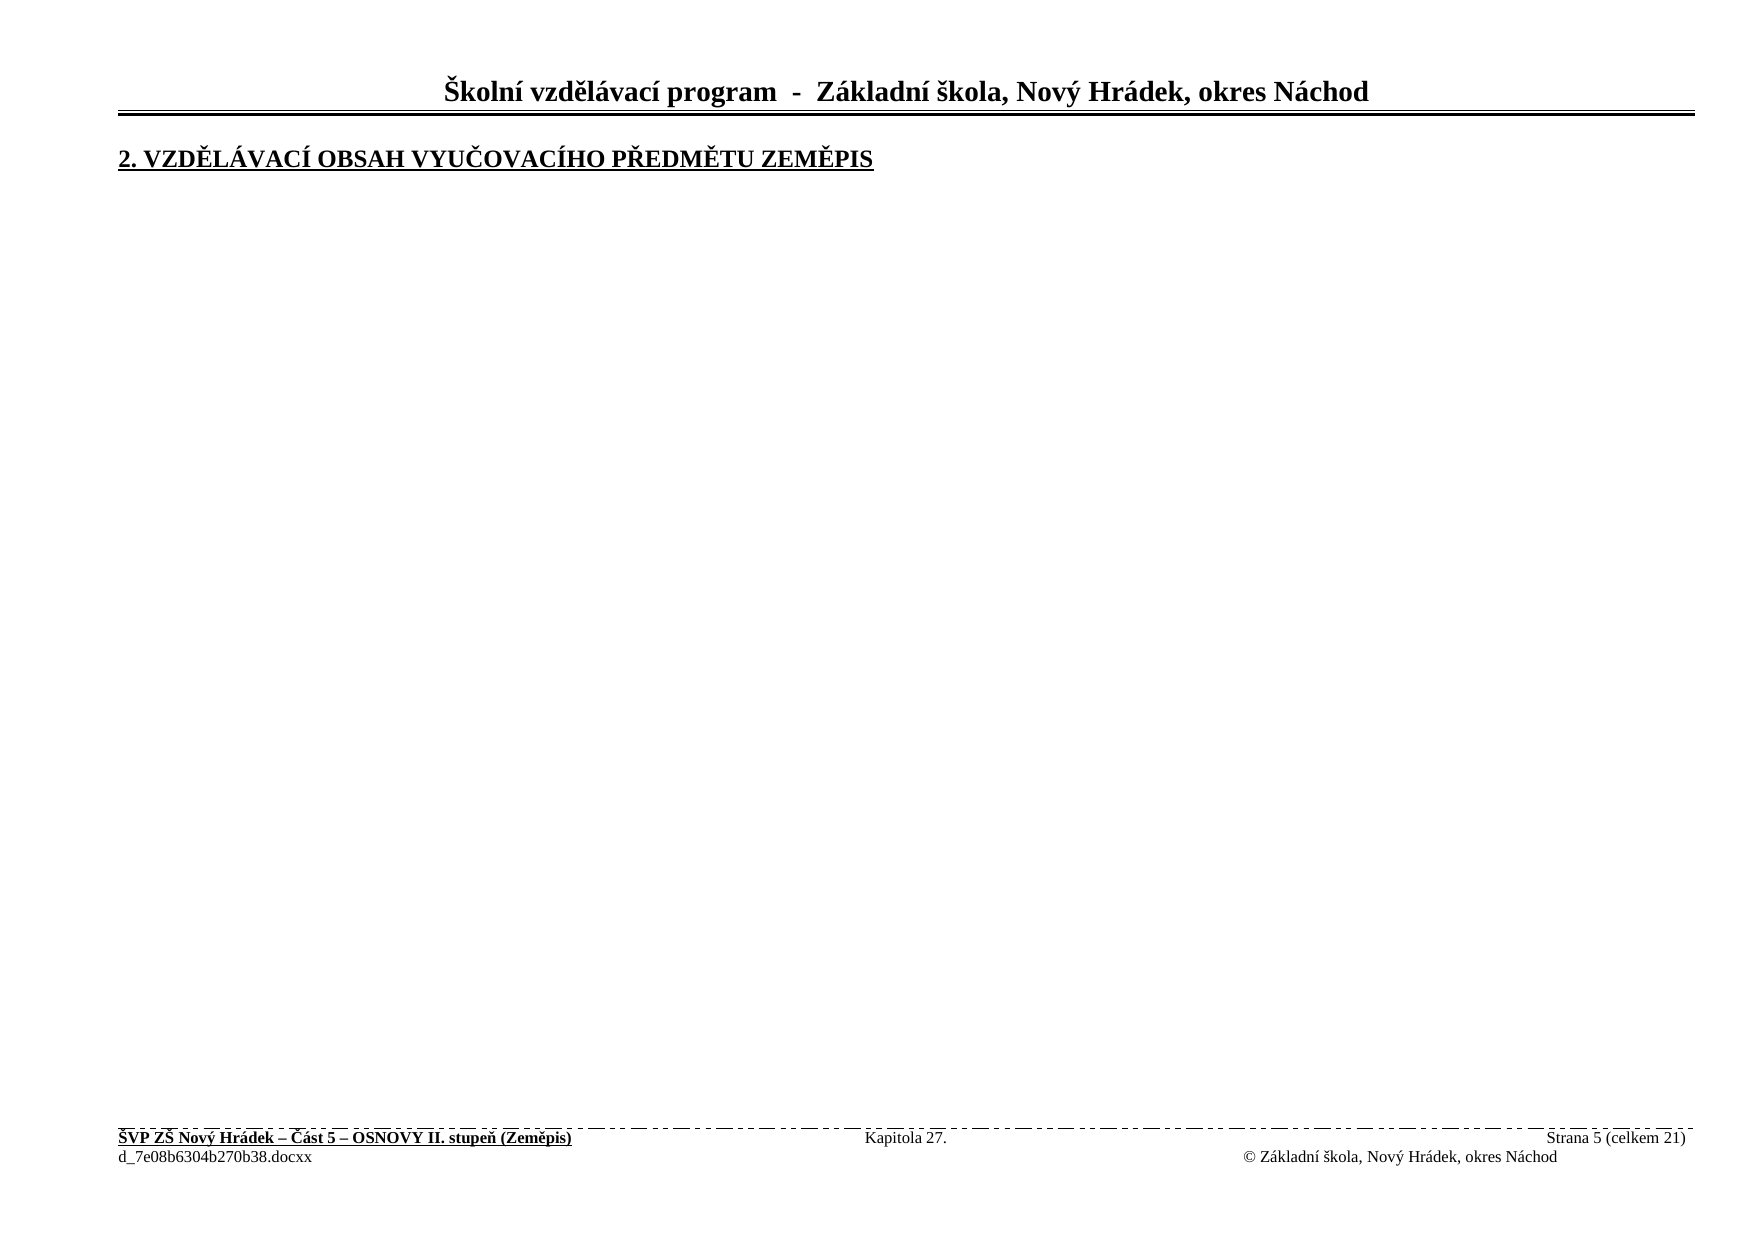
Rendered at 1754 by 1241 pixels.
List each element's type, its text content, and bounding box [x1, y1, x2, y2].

subtitle 2. Vzdělávací obsah vyučovacího předmětu zeměpis [118, 144, 1695, 173]
